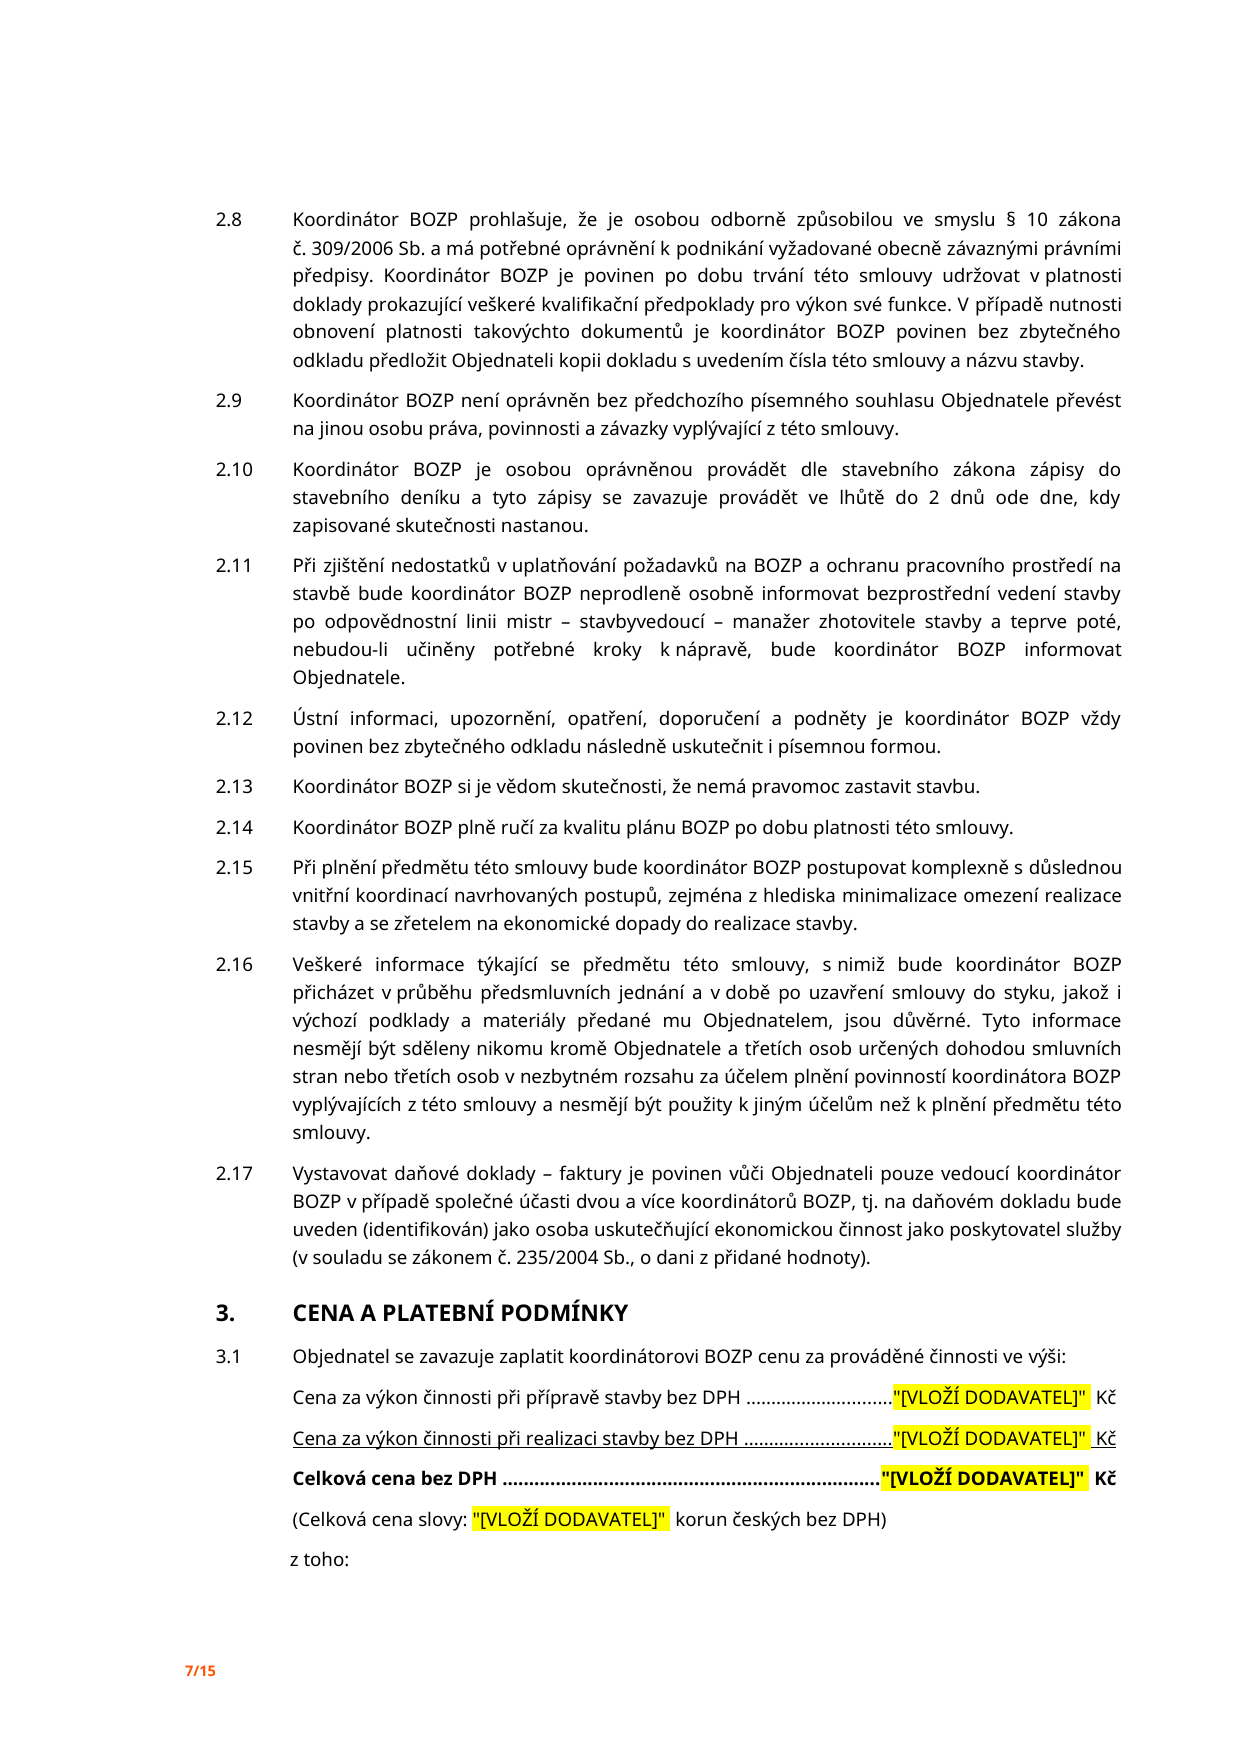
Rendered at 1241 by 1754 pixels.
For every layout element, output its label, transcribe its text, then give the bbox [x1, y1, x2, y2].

text Koordinátor BOZP plně ručí za kvalitu plánu BOZP po dobu platnosti této smlouvy. [216, 814, 1122, 840]
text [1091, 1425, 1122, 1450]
text Celková cena bez DPH Kč [292, 1465, 881, 1491]
text Vystavovat daňové doklady – faktury je povinen vůči Objednateli pouze vedoucí koordinátor BOZP v případě společné účasti dvou a více koordinátorů BOZP, tj. na daňovém dokladu bude uveden (identifikován) jako osoba uskutečňující ekonomickou činnost jako poskytovatel služby (v souladu se zákonem č. 235/2004 Sb., o dani z přidané hodnoty). [216, 1160, 1122, 1269]
text Při plnění předmětu této smlouvy bude koordinátor BOZP postupovat komplexně s důslednou vnitřní koordinací navrhovaných postupů, zejména z hlediska minimalizace omezení realizace stavby a se zřetelem na ekonomické dopady do realizace stavby. [216, 855, 1122, 936]
text Cena za výkon činnosti při přípravě stavby bez DPH Kč [292, 1384, 893, 1410]
text Ústní informaci, upozornění, opatření, doporučení a podněty je koordinátor BOZP vždy povinen bez zbytečného odkladu následně uskutečnit i písemnou formou. [216, 705, 1122, 759]
text Při zjištění nedostatků v uplatňování požadavků na BOZP a ochranu pracovního prostředí na stavbě bude koordinátor BOZP neprodleně osobně informovat bezprostřední vedení stavby po odpovědnostní linii mistr – stavbyvedoucí – manažer zhotovitele stavby a teprve poté, nebudou-li učiněny potřebné kroky k nápravě, bude koordinátor BOZP informovat Objednatele. [216, 552, 1122, 690]
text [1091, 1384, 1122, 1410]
text Cena za výkon činnosti při realizaci stavby bez DPH Kč [292, 1425, 893, 1447]
text z toho: [289, 1546, 1122, 1572]
text Koordinátor BOZP je osobou oprávněnou provádět dle stavebního zákona zápisy do stavebního deníku a tyto zápisy se zavazuje provádět ve lhůtě do 2 dnů ode dne, kdy zapisované skutečnosti nastanou. [216, 456, 1122, 537]
text (Celková cena slovy: korun českých bez DPH) [292, 1506, 472, 1531]
text Veškeré informace týkající se předmětu této smlouvy, s nimiž bude koordinátor BOZP přicházet v průběhu předsmluvních jednání a v době po uzavření smlouvy do styku, jakož i výchozí podklady a materiály předané mu Objednatelem, jsou důvěrné. Tyto informace nesmějí být sděleny nikomu kromě Objednatele a třetích osob určených dohodou smluvních stran nebo třetích osob v nezbytném rozsahu za účelem plnění povinností koordinátora BOZP vyplývajících z této smlouvy a nesmějí být použity k jiným účelům než k plnění předmětu této smlouvy. [216, 951, 1122, 1145]
text Koordinátor BOZP není oprávněn bez předchozího písemného souhlasu Objednatele převést na jinou osobu práva, povinnosti a závazky vyplývající z této smlouvy. [216, 387, 1122, 441]
text (Celková cena slovy: korun českých bez DPH) [670, 1506, 1122, 1531]
text Koordinátor BOZP si je vědom skutečnosti, že nemá pravomoc zastavit stavbu. [216, 774, 1122, 799]
text Koordinátor BOZP prohlašuje, že je osobou odborně způsobilou ve smyslu § 10 zákona č. 309/2006 Sb. a má potřebné oprávnění k podnikání vyžadované obecně závaznými právními předpisy. Koordinátor BOZP je povinen po dobu trvání této smlouvy udržovat v platnosti doklady prokazující veškeré kvalifikační předpoklady pro výkon své funkce. V případě nutnosti obnovení platnosti takovýchto dokumentů je koordinátor BOZP povinen bez zbytečného odkladu předložit Objednateli kopii dokladu s uvedením čísla této smlouvy a názvu stavby. [216, 207, 1122, 372]
text CENA A PLATEBNÍ PODMÍNKY [216, 1297, 1122, 1328]
list Objednatel se zavazuje zaplatit koordinátorovi BOZP cenu za prováděné činnosti ve výši: [216, 1344, 1122, 1369]
